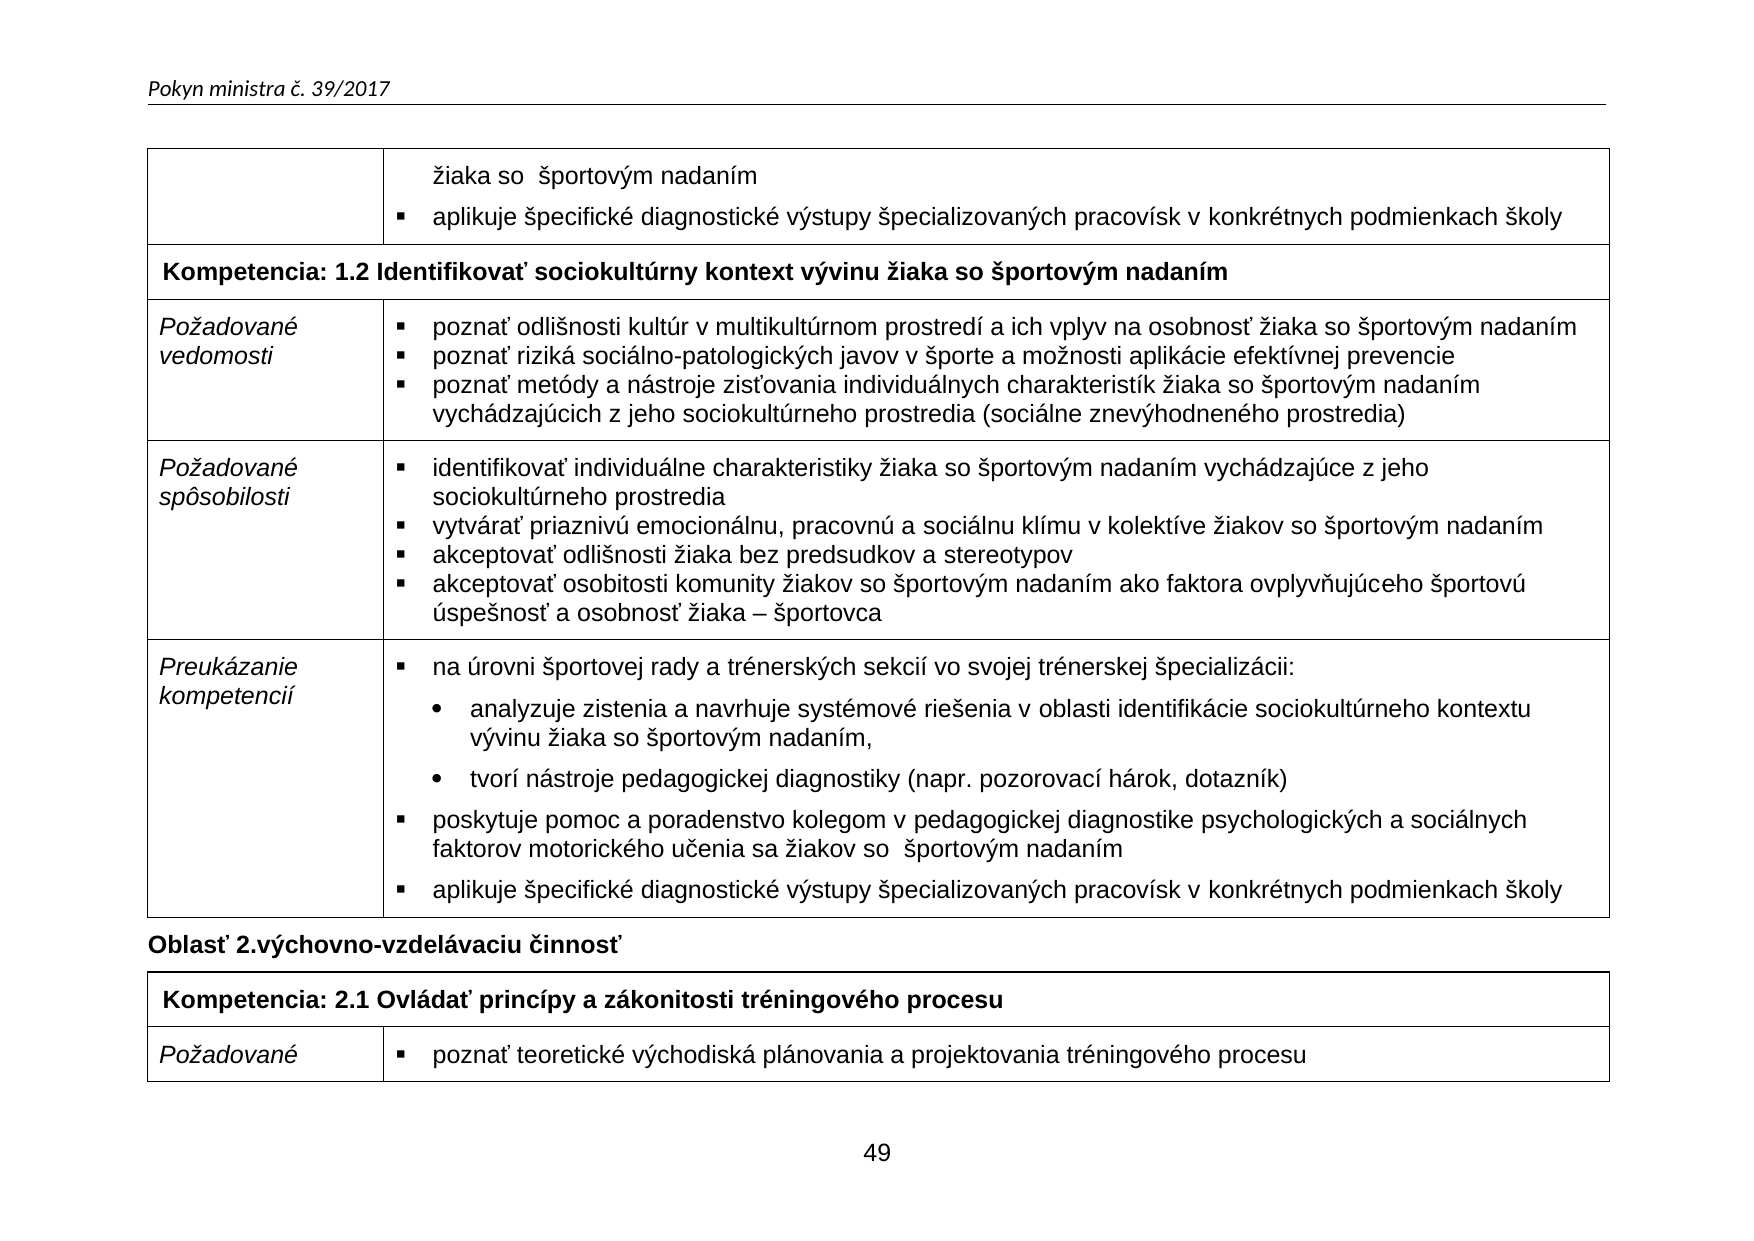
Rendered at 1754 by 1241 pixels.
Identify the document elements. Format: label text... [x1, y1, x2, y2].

table_cell identifikovať individuálne charakteristiky žiaka so športovým nadaním vychádzajúce z jeho sociokultúrneho prostredia vytvárať priaznivú emocionálnu, pracovnú a sociálnu klímu v kolektíve žiakov so športovým nadaním akceptovať odlišnosti žiaka bez predsudkov a stereotypov akceptovať osobitosti komunity žiakov so športovým nadaním ako faktora ovplyvňujúceho športovú úspešnosť a osobnosť žiaka – športovca [384, 441, 1609, 639]
table_cell na úrovni športovej rady a trénerských sekcií vo svojej trénerskej špecializácii: analyzuje zistenia a navrhuje systémové riešenia v oblasti identifikácie sociokultúrneho kontextu vývinu žiaka so športovým nadaním, tvorí nástroje pedagogickej diagnostiky (napr. pozorovací hárok, dotazník) poskytuje pomoc a poradenstvo kolegom v pedagogickej diagnostike psychologických a sociálnych faktorov motorického učenia sa žiakov so športovým nadaním aplikuje špecifické diagnostické výstupy špecializovaných pracovísk v konkrétnych podmienkach školy [384, 640, 1609, 917]
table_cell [384, 1027, 1609, 1081]
table_cell Kompetencia: 1.2 Identifikovať sociokultúrny kontext vývinu žiaka so športovým nadaním [148, 245, 1609, 298]
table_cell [384, 149, 1609, 244]
table_cell Požadované spôsobilosti [148, 441, 383, 639]
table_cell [148, 149, 383, 244]
text Oblasť 2.výchovno-vzdelávaciu činnosť [148, 930, 1606, 959]
table_header Kompetencia: 2.1 Ovládať princípy a zákonitosti tréningového procesu [148, 973, 1609, 1026]
table_cell Preukázanie kompetencií [148, 640, 383, 917]
table_cell poznať odlišnosti kultúr v multikultúrnom prostredí a ich vplyv na osobnosť žiaka so športovým nadaním poznať riziká sociálno-patologických javov v športe a možnosti aplikácie efektívnej prevencie poznať metódy a nástroje zisťovania individuálnych charakteristík žiaka so športovým nadaním vychádzajúcich z jeho sociokultúrneho prostredia (sociálne znevýhodneného prostredia) [384, 300, 1609, 440]
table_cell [148, 1027, 383, 1081]
table_cell Požadované vedomosti [148, 300, 383, 440]
